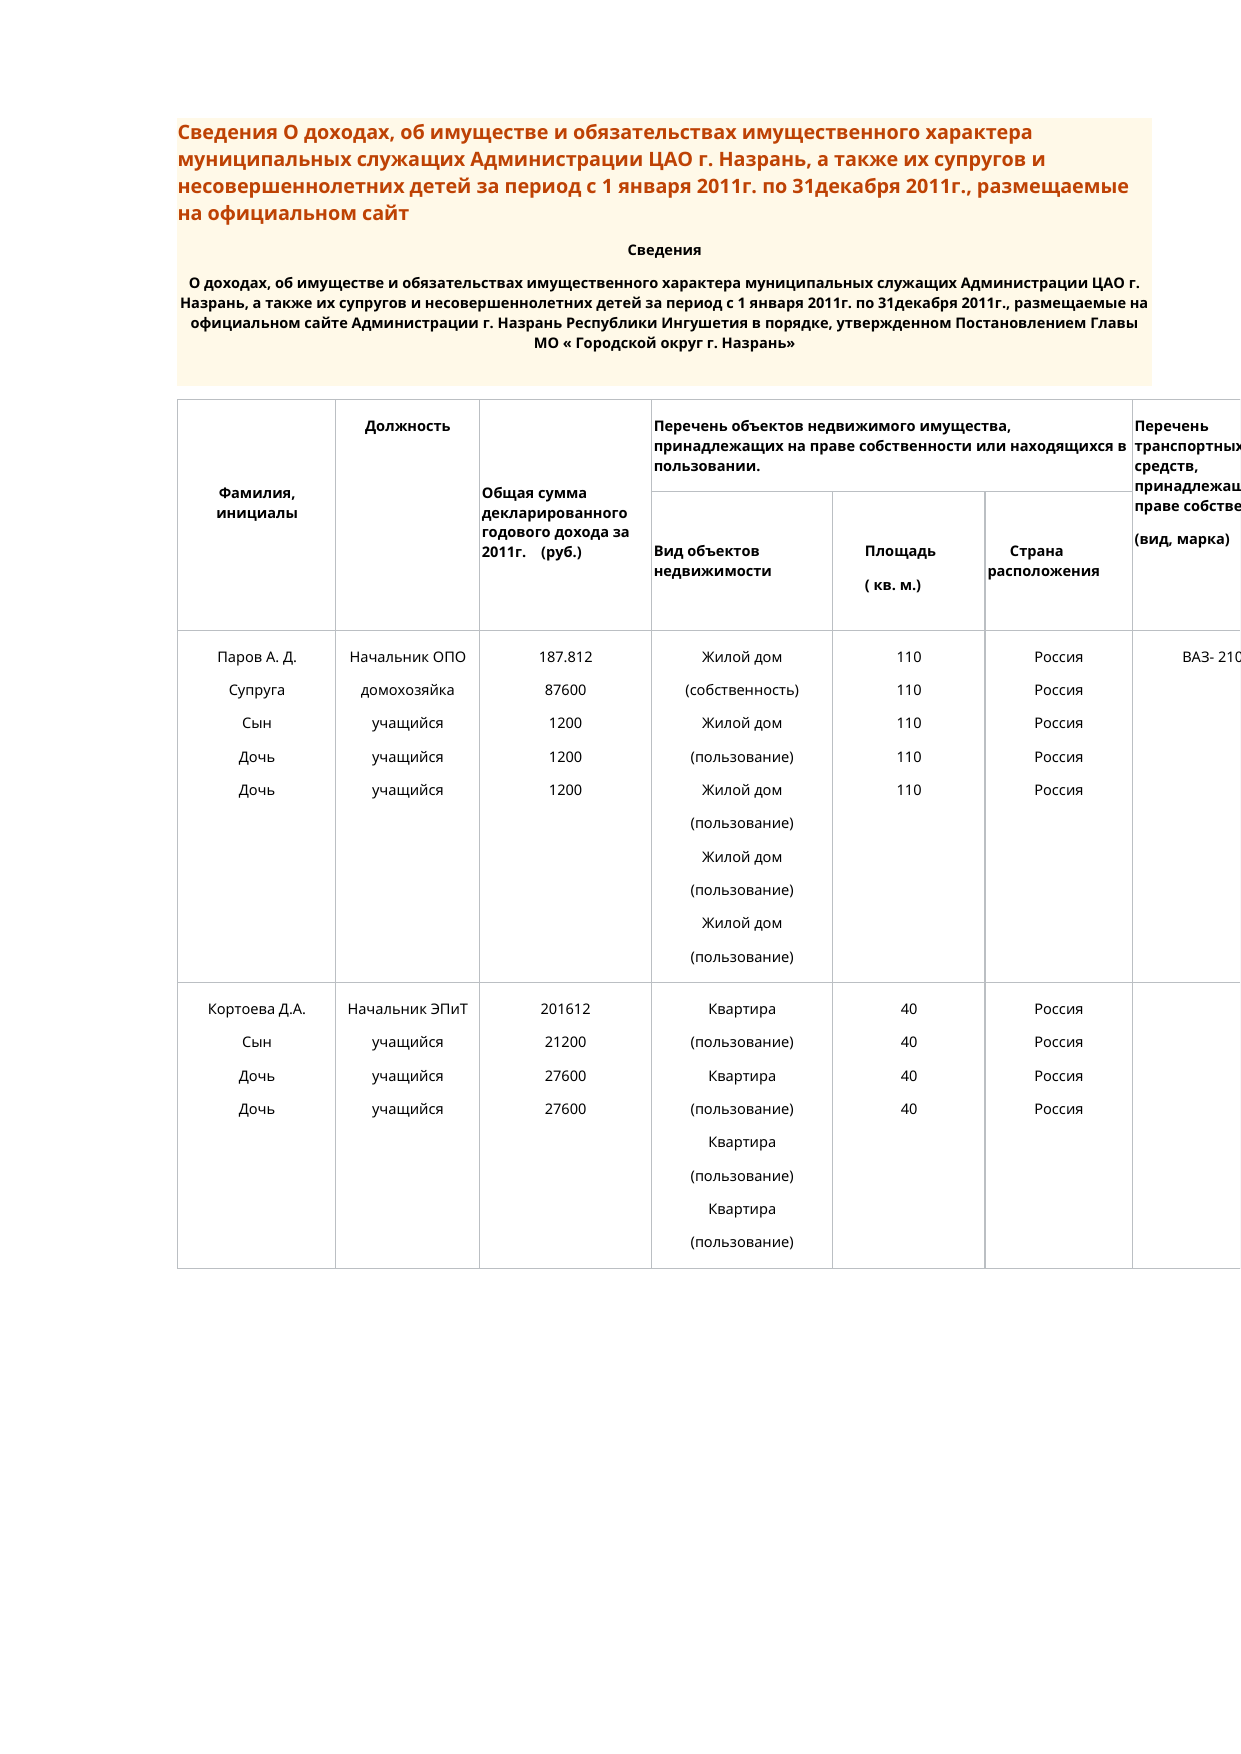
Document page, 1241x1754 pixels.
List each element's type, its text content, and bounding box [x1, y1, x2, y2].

table_cell 201612 21200 27600 27600 [480, 983, 651, 1268]
table_cell 110 110 110 110 110 [833, 631, 984, 982]
table_cell Кортоева Д.А. Сын Дочь Дочь [178, 983, 335, 1268]
table_cell Россия Россия Россия Россия [986, 983, 1132, 1268]
table_cell Жилой дом (собственность) Жилой дом (пользование) Жилой дом (пользование) Жилой дом (пользование) Жилой дом (пользование) [652, 631, 832, 982]
table_cell [1133, 983, 1240, 1268]
table_cell Страна расположения [986, 492, 1132, 630]
text Сведения [177, 239, 1152, 259]
table_cell Россия Россия Россия Россия Россия [986, 631, 1132, 982]
table_cell Площадь ( кв. м.) [833, 492, 984, 630]
table_cell Квартира (пользование) Квартира (пользование) Квартира (пользование) Квартира (пользование) [652, 983, 832, 1268]
table_header Фамилия, инициалы [178, 400, 335, 630]
table_cell Начальник ОПО домохозяйка учащийся учащийся учащийся [336, 631, 479, 982]
table_cell 40 40 40 40 [833, 983, 984, 1268]
table_cell Вид объектов недвижимости [652, 492, 832, 630]
table_header Должность [336, 400, 479, 630]
table_header Перечень объектов недвижимого имущества, принадлежащих на праве собственности или находящихся в пользовании. [652, 400, 1132, 491]
table_cell Паров А. Д. Супруга Сын Дочь Дочь [178, 631, 335, 982]
text Сведения О доходах, об имуществе и обязательствах имущественного характера муниципальных служащих Администрации ЦАО г. Назрань, а также их супругов и несовершеннолетних детей за период с 1 января 2011г. по 31декабря 2011г., размещаемые на официальном сайт [177, 118, 1152, 226]
table_cell ВАЗ- 21099 [1133, 631, 1240, 982]
table_header Перечень транспортных средств, принадлежащих на праве собственности (вид, марка) [1133, 400, 1240, 630]
table_cell Начальник ЭПиТ учащийся учащийся учащийся [336, 983, 479, 1268]
table_header Общая сумма декларированного годового дохода за 2011г. (руб.) [480, 400, 651, 630]
table_cell 187.812 87600 1200 1200 1200 [480, 631, 651, 982]
text О доходах, об имуществе и обязательствах имущественного характера муниципальных служащих Администрации ЦАО г. Назрань, а также их супругов и несовершеннолетних детей за период с 1 января 2011г. по 31декабря 2011г., размещаемые на официальном сайте Администрации г. Назрань Республики Ингушетия в порядке, утвержденном Постановлением Главы МО « Городской округ г. Назрань» [177, 273, 1152, 352]
